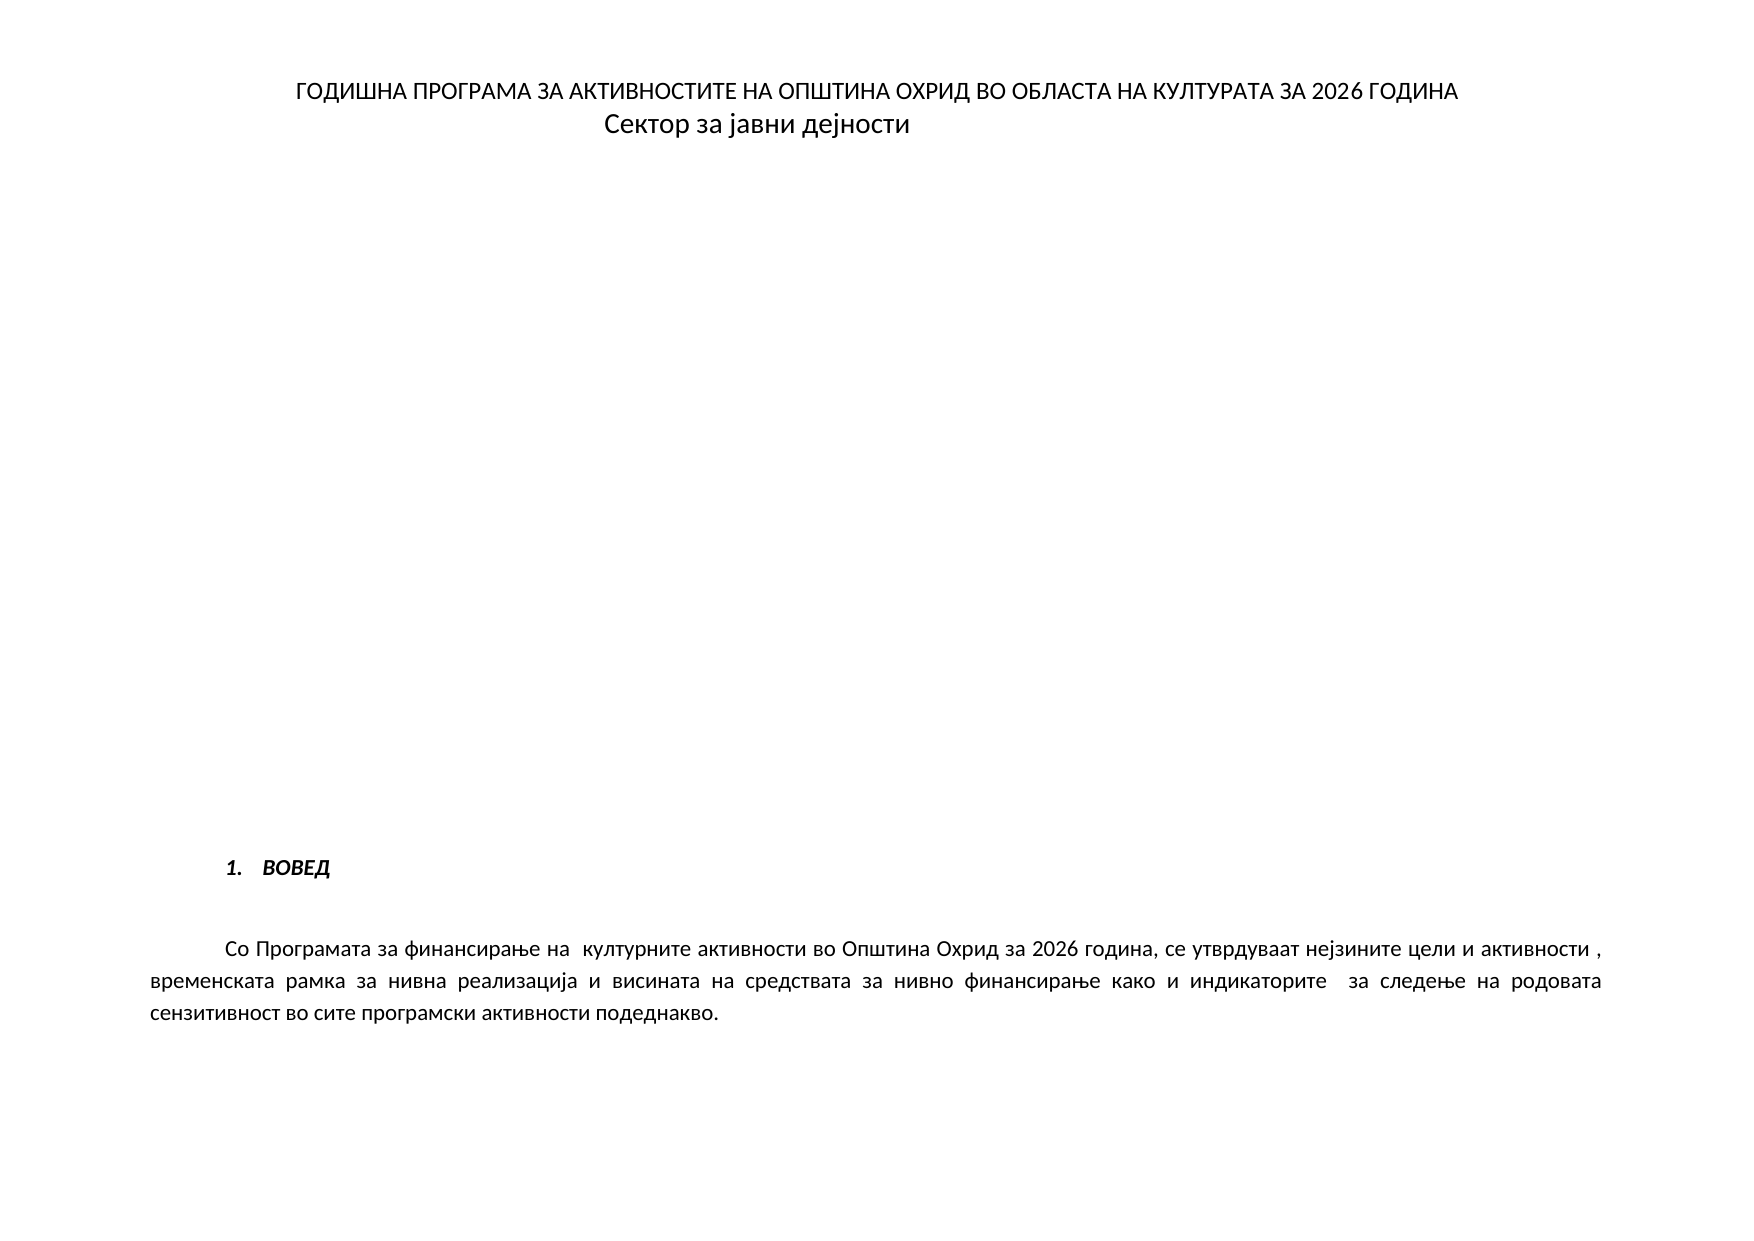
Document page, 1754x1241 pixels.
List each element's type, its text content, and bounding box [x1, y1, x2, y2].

text Со Програмата за финансирање на културните активности во Општина Охрид за 2026 година, се утврдуваат нејзините цели и активности , временската рамка за нивна реализација и висината на средствата за нивно финансирање како и индикаторите за следење на родовата сензитивност во сите програмски активности подеднакво. [150, 934, 1604, 1026]
list ВОВЕД [225, 853, 1604, 881]
